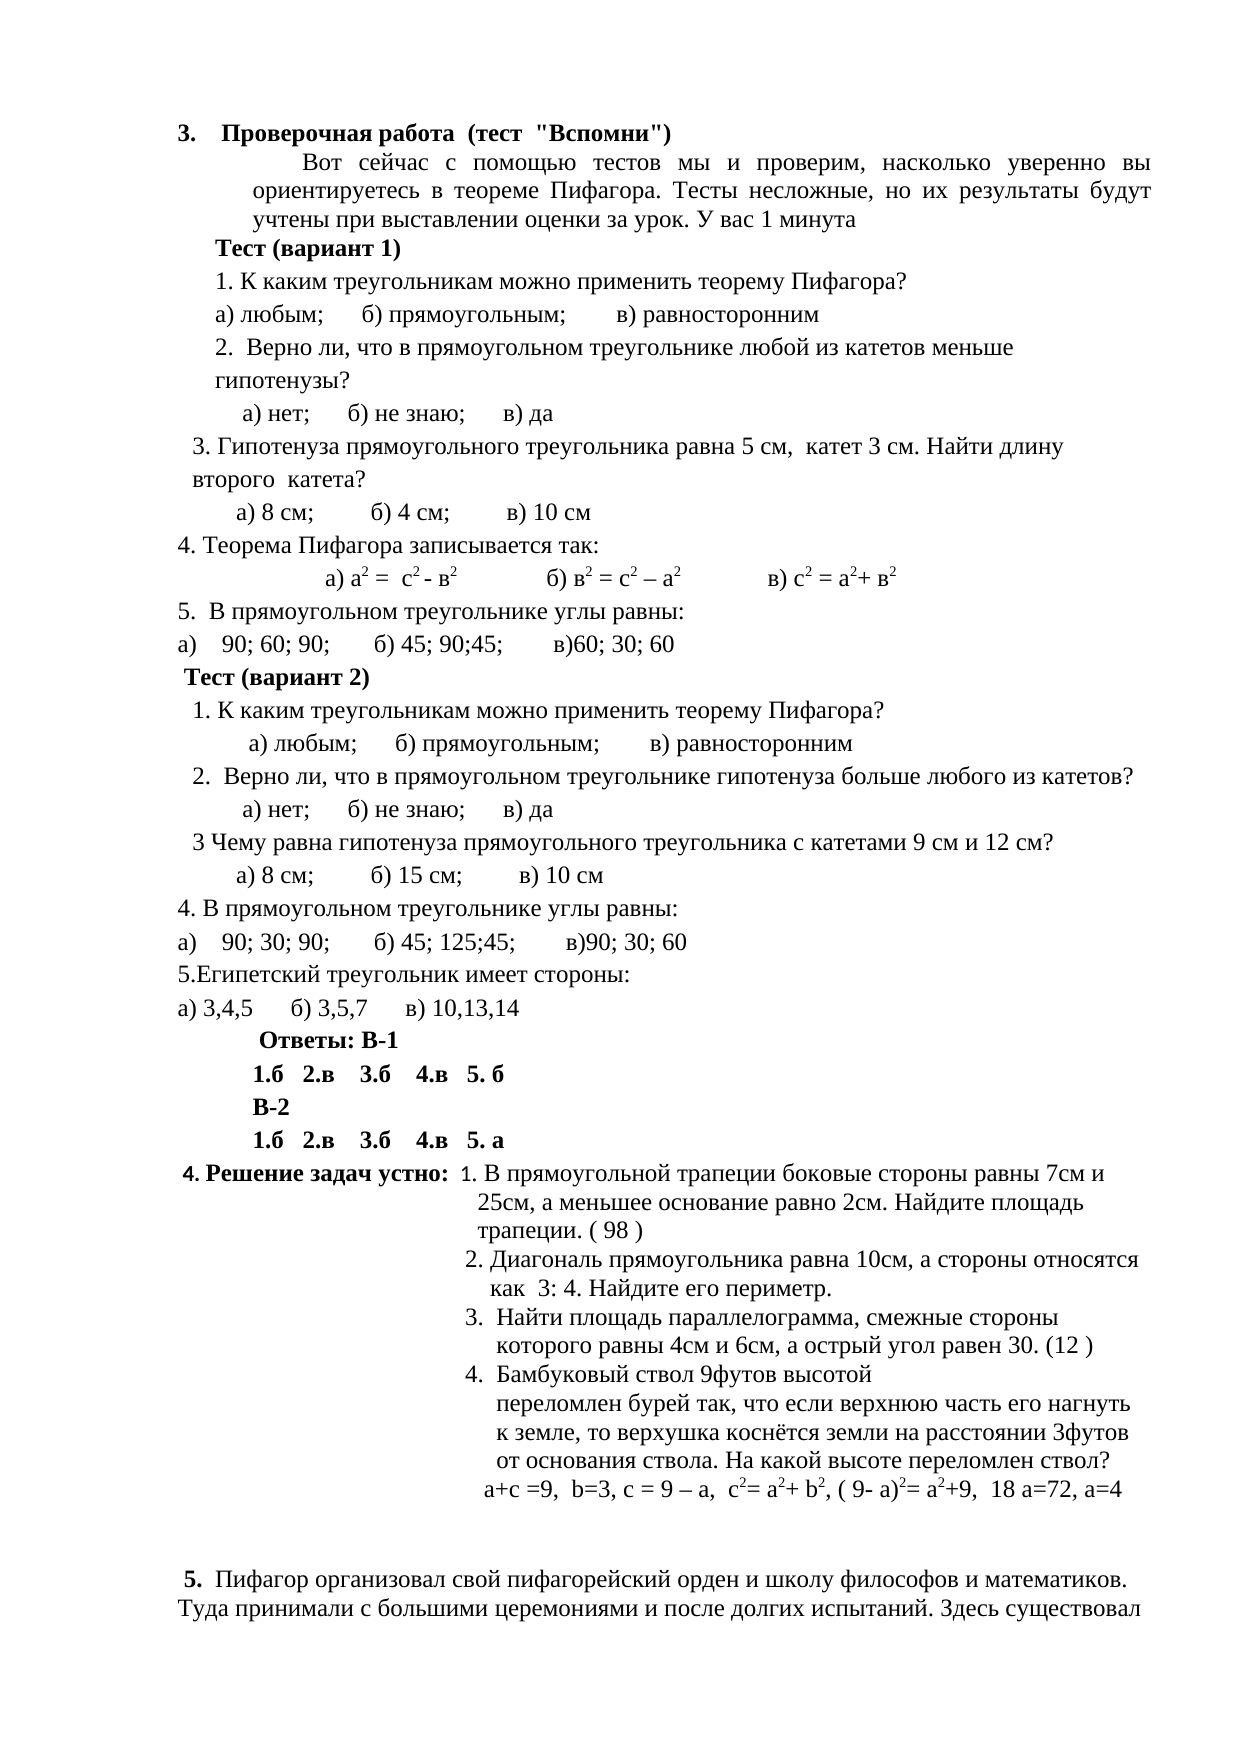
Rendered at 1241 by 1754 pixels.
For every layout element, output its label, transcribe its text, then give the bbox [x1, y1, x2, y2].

text 25см, а меньшее основание равно 2см. Найдите площадь [177, 1187, 1152, 1216]
text а) ; б) ; в) 10 см [192, 497, 1152, 526]
text а) а2 = с2 - в2 б) в2 = с2 – а2 в) с2 = а2+ в2 [177, 563, 1152, 592]
text а) ; б) ; в) [192, 861, 1152, 889]
text а) 90; 60; 90; б) 45; 90;45; в)60; 30; 60 [177, 629, 1152, 658]
text а) нет; б) не знаю; в) да [192, 398, 1152, 427]
text 3. Гипотенуза прямоугольного треугольника равна , катет . Найти длину второго катета? [192, 431, 1152, 493]
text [177, 1564, 1152, 1622]
text а+c =9, b=3, c = 9 – а, с2= а2+ b2, ( 9- а)2= а2+9, 18 а=72, а=4 [177, 1474, 1152, 1503]
text 4. В прямоугольном треугольнике углы равны: [177, 893, 1152, 922]
text 3. Найти площадь параллелограмма, смежные стороны [177, 1302, 1152, 1331]
list Вот сейчас с помощью тестов мы и проверим, насколько уверенно вы ориентируетесь в теореме Пифагора. Тесты несложные, но их результаты будут учтены при выставлении оценки за урок. У вас 1 минута [252, 147, 1152, 233]
text 2. Верно ли, что в прямоугольном треугольнике гипотенуза больше любого из катетов? [192, 761, 1152, 790]
text а) нет; б) не знаю; в) да [192, 794, 1152, 823]
text 1. К каким треугольникам можно применить теорему Пифагора? [192, 695, 1152, 724]
list 1.б 2.в 3.б 4.в 5. а [252, 1125, 1152, 1153]
text 5.Египетский треугольник имеет стороны: [177, 959, 1152, 988]
text Тест (вариант 1) [215, 233, 1152, 262]
text 3. Проверочная работа (тест "Вспомни") [177, 118, 1152, 147]
text 4. Решение задач устно: 1. В прямоугольной трапеции боковые стороны равны 7см и [177, 1158, 1152, 1187]
text а) 3,4,5 б) 3,5,7 в) 10,13,14 [177, 993, 1152, 1021]
text 2. Диагональ прямоугольника равна 10см, а стороны относятся [177, 1244, 1152, 1273]
text трапеции. ( 98 ) [177, 1216, 1152, 1244]
list Ответы: В-1 [252, 1026, 1152, 1054]
text 2. Верно ли, что в прямоугольном треугольнике любой из катетов меньше гипотенузы? [215, 332, 1152, 394]
text а) любым; б) прямоугольным; в) равносторонним [192, 728, 1152, 757]
text 4. Теорема Пифагора записывается так: [177, 530, 1152, 559]
text 3 Чему равна гипотенуза прямоугольного треугольника с катетами и ? [192, 827, 1152, 856]
list 1.б 2.в 3.б 4.в 5. б [252, 1059, 1152, 1087]
text которого равны 4см и 6см, а острый угол равен 30. (12 ) [177, 1331, 1152, 1359]
text Тест (вариант 2) [177, 662, 1152, 691]
text как 3: 4. Найдите его периметр. [177, 1273, 1152, 1302]
text 4. Бамбуковый ствол 9футов высотой [177, 1359, 1152, 1388]
text переломлен бурей так, что если верхнюю часть его нагнуть [177, 1388, 1152, 1417]
text к земле, то верхушка коснётся земли на расстоянии 3футов [177, 1417, 1152, 1446]
text от основания ствола. На какой высоте переломлен ствол? [177, 1446, 1152, 1474]
text а) любым; б) прямоугольным; в) равносторонним [215, 299, 1152, 328]
text 1. К каким треугольникам можно применить теорему Пифагора? [215, 266, 1152, 295]
text а) 90; 30; 90; б) 45; 125;45; в)90; 30; 60 [177, 927, 1152, 955]
text 5. В прямоугольном треугольнике углы равны: [177, 596, 1152, 625]
list В-2 [252, 1092, 1152, 1120]
